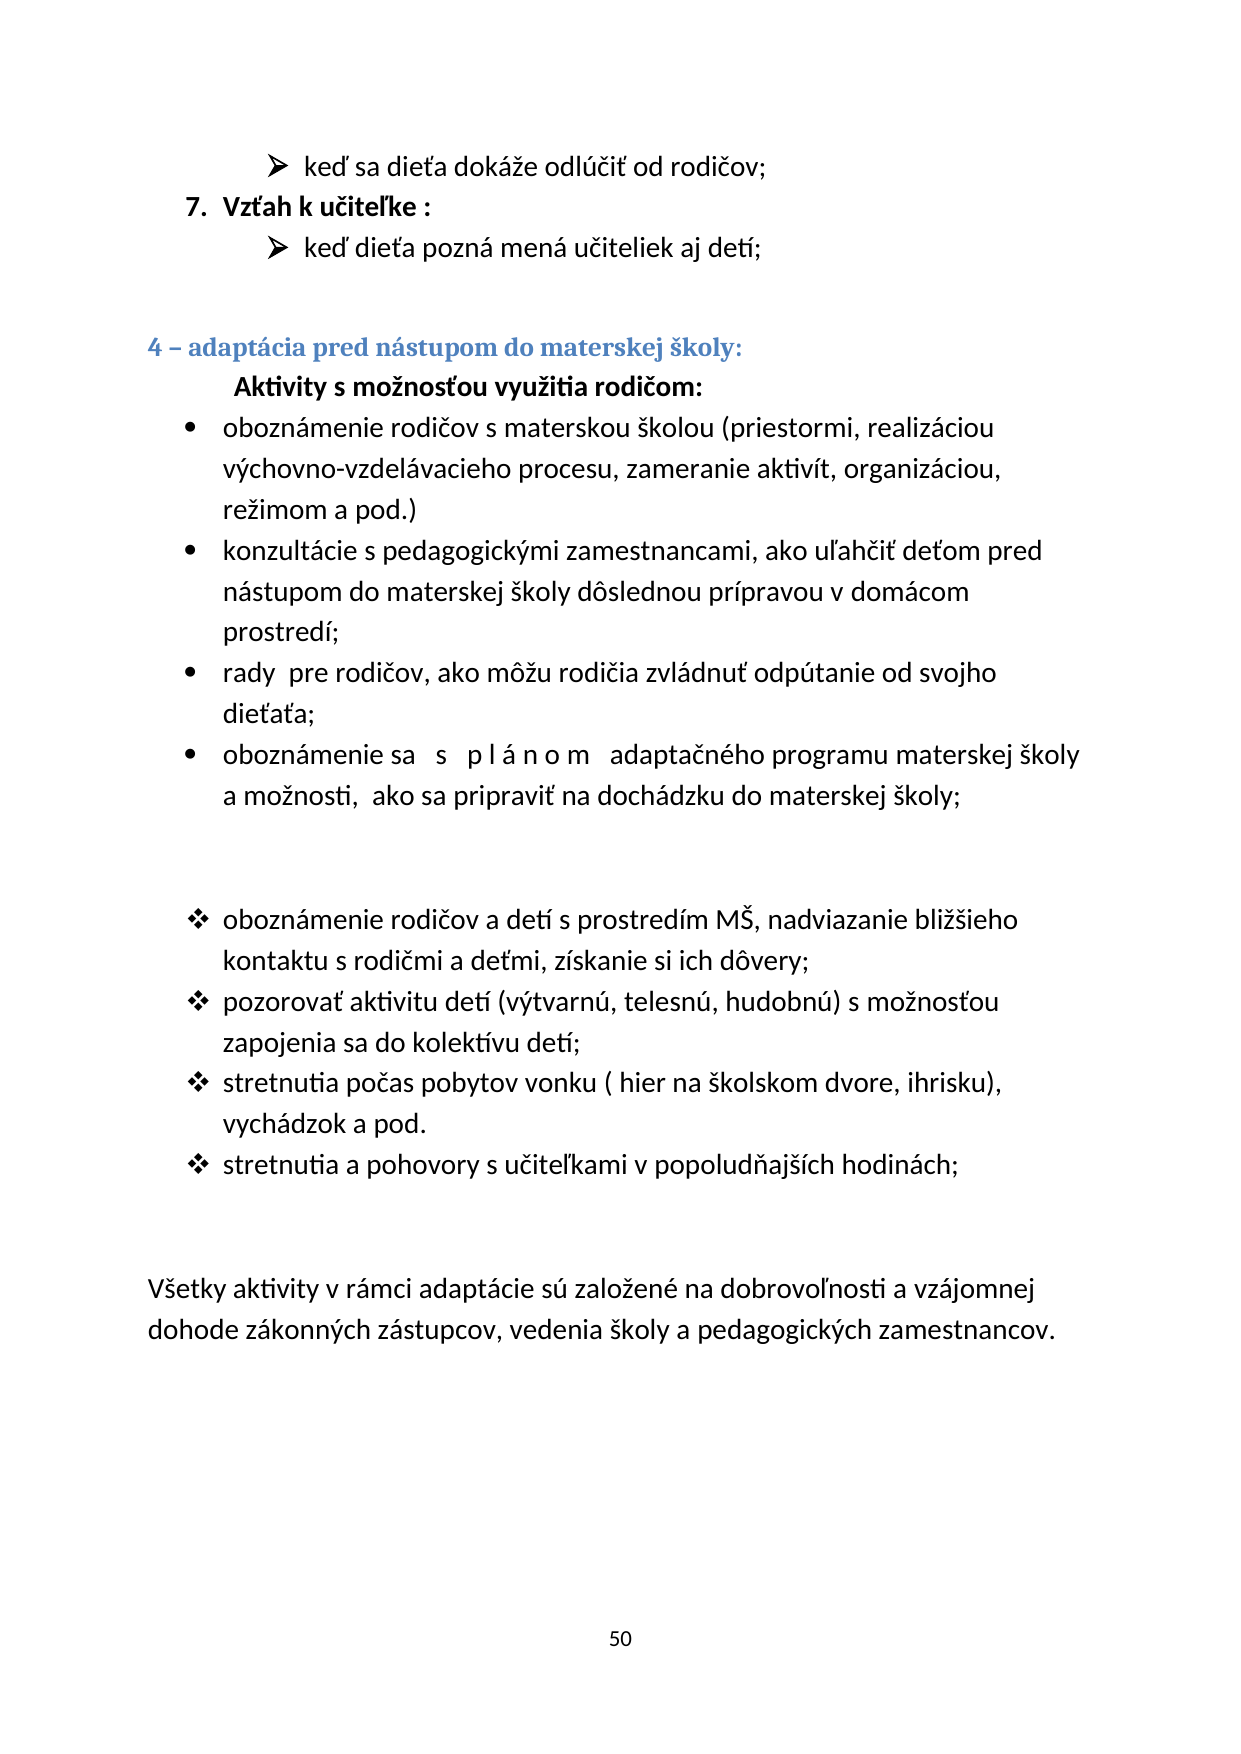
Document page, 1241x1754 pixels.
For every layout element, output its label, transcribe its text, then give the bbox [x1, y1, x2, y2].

list oboznámenie rodičov s materskou školou (priestormi, realizáciou výchovno-vzdelávacieho procesu, zameranie aktivít, organizáciou, režimom a pod.) [185, 409, 1093, 526]
list stretnutia a pohovory s učiteľkami v popoludňajších hodinách; [185, 1146, 1093, 1182]
list Vzťah k učiteľke : [185, 188, 1093, 224]
subtitle 4 – adaptácia pred nástupom do materskej školy: [148, 332, 1093, 363]
list stretnutia počas pobytov vonku ( hier na školskom dvore, ihrisku), vychádzok a pod. [185, 1064, 1093, 1141]
list konzultácie s pedagogickými zamestnancami, ako uľahčiť deťom pred nástupom do materskej školy dôslednou prípravou v domácom prostredí; [185, 532, 1093, 649]
list rady pre rodičov, ako môžu rodičia zvládnuť odpútanie od svojho dieťaťa; [185, 654, 1093, 731]
list pozorovať aktivitu detí (výtvarnú, telesnú, hudobnú) s možnosťou zapojenia sa do kolektívu detí; [185, 983, 1093, 1059]
list Aktivity s možnosťou využitia rodičom: [233, 368, 1093, 403]
list keď sa dieťa dokáže odlúčiť od rodičov; [266, 148, 1093, 183]
list oboznámenie rodičov a detí s prostredím MŠ, nadviazanie bližšieho kontaktu s rodičmi a deťmi, získanie si ich dôvery; [185, 901, 1093, 977]
text Všetky aktivity v rámci adaptácie sú založené na dobrovoľnosti a vzájomnej dohode zákonných zástupcov, vedenia školy a pedagogických zamestnancov. [148, 1270, 1093, 1347]
list keď dieťa pozná mená učiteliek aj detí; [266, 229, 1093, 265]
list oboznámenie sa s p l á n o m adaptačného programu materskej školy a možnosti, ako sa pripraviť na dochádzku do materskej školy; [185, 736, 1093, 813]
